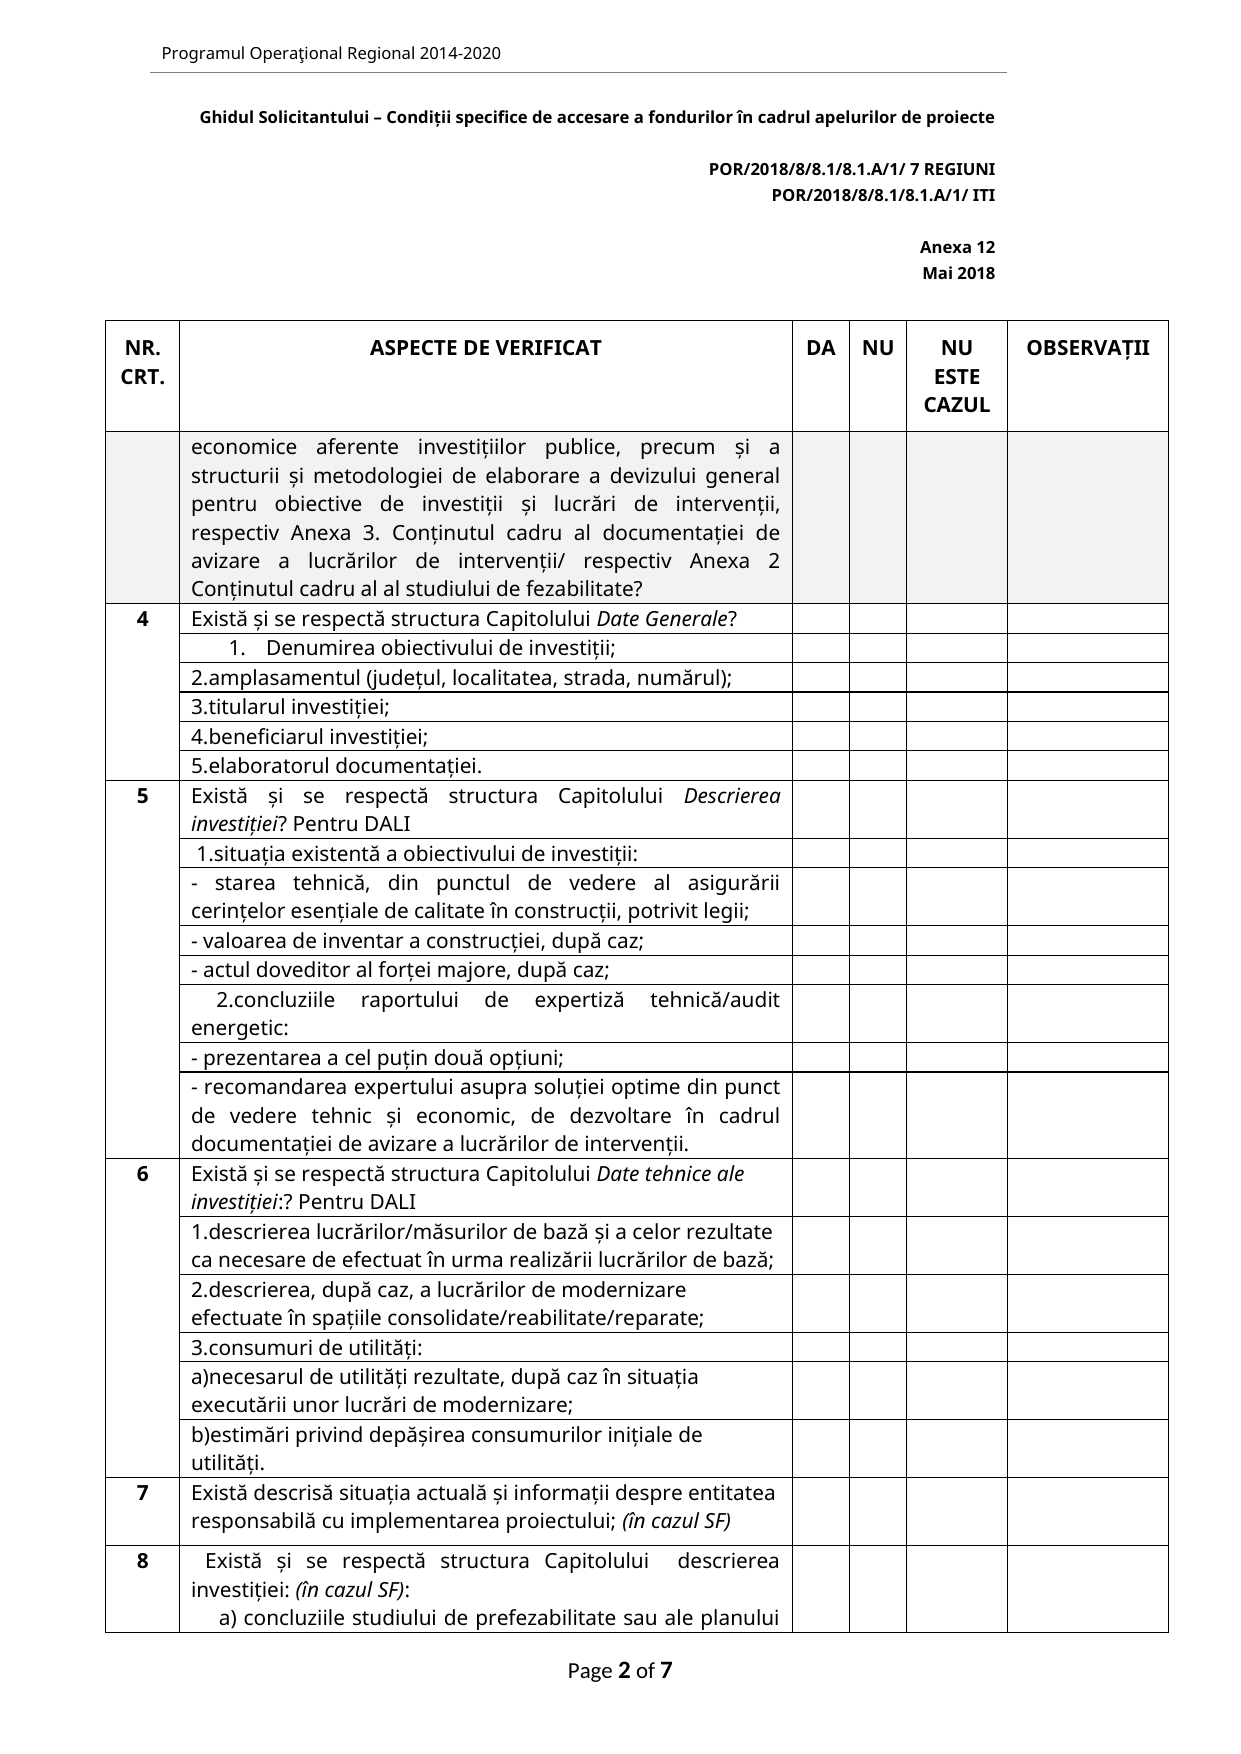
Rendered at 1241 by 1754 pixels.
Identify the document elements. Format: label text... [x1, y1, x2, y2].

table_cell Există și se respectă structura Capitolului Date Generale? [180, 604, 792, 632]
table_cell [793, 985, 849, 1042]
table_cell [793, 1275, 849, 1332]
table_cell - recomandarea expertului asupra soluţiei optime din punct de vedere tehnic şi economic, de dezvoltare în cadrul documentaţiei de avizare a lucrărilor de intervenţii. [180, 1073, 792, 1158]
table_cell 2.amplasamentul (judeţul, localitatea, strada, numărul); [180, 663, 792, 691]
table_cell [907, 985, 1007, 1042]
table_cell [907, 604, 1007, 632]
table_header OBSERVAŢII [1008, 321, 1168, 431]
table_cell 2.concluziile raportului de expertiză tehnică/audit energetic: [180, 985, 792, 1042]
table_cell 3.titularul investiţiei; [180, 693, 792, 721]
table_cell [180, 432, 792, 603]
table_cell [180, 1546, 792, 1632]
table_cell - valoarea de inventar a construcţiei, după caz; [180, 926, 792, 954]
table_cell [1008, 1362, 1168, 1419]
table_cell 3 [106, 432, 179, 603]
table_cell [1008, 1043, 1168, 1071]
table_cell [793, 1362, 849, 1419]
table_cell [1008, 693, 1168, 721]
table_cell 8 [106, 1546, 179, 1632]
table_cell [850, 985, 906, 1042]
table_cell [1008, 1420, 1168, 1477]
table_cell [850, 1333, 906, 1361]
table_cell [850, 1159, 906, 1216]
table_cell [793, 604, 849, 632]
table_cell 1.descrierea lucrărilor/măsurilor de bază şi a celor rezultate ca necesare de efectuat în urma realizării lucrărilor de bază; [180, 1217, 792, 1274]
table_cell [850, 956, 906, 984]
table_cell [793, 663, 849, 691]
table_cell [907, 1333, 1007, 1361]
table_cell [907, 693, 1007, 721]
table_cell [793, 1073, 849, 1158]
table_cell [907, 1159, 1007, 1216]
table_cell [850, 1275, 906, 1332]
table_cell [850, 663, 906, 691]
table_cell 4.beneficiarul investiţiei; [180, 722, 792, 750]
table_cell [1008, 751, 1168, 780]
table_cell [850, 751, 906, 780]
table_cell Denumirea obiectivului de investiţii; [180, 634, 792, 662]
table_cell [793, 1478, 849, 1545]
table_cell a)necesarul de utilităţi rezultate, după caz în situaţia executării unor lucrări de modernizare; [180, 1362, 792, 1419]
table_cell [907, 1217, 1007, 1274]
table_cell [850, 839, 906, 867]
table_cell [907, 1478, 1007, 1545]
table_cell [793, 1043, 849, 1071]
table_cell [850, 868, 906, 925]
table_cell [1008, 722, 1168, 750]
table_cell [1008, 839, 1168, 867]
table_cell [907, 1546, 1007, 1632]
table_cell [850, 604, 906, 632]
table_cell 2.descrierea, după caz, a lucrărilor de modernizare efectuate în spaţiile consolidate/reabilitate/reparate; [180, 1275, 792, 1332]
table_cell Există și se respectă structura Capitolului Descrierea investiţiei? Pentru DALI [180, 781, 792, 838]
table_cell [1008, 1217, 1168, 1274]
table_cell [1008, 956, 1168, 984]
table_header NR. CRT. [106, 321, 179, 431]
table_cell 1.situaţia existentă a obiectivului de investiţii: [180, 839, 792, 867]
table_cell [907, 956, 1007, 984]
table_cell [793, 956, 849, 984]
table_cell [850, 1478, 906, 1545]
table_cell [1008, 985, 1168, 1042]
table_cell [793, 839, 849, 867]
table_cell [793, 1217, 849, 1274]
table_cell [1008, 781, 1168, 838]
table_cell 5.elaboratorul documentaţiei. [180, 751, 792, 780]
table_cell [907, 868, 1007, 925]
table_cell 5 [106, 781, 179, 1158]
table_cell [850, 1546, 906, 1632]
table_cell [793, 1546, 849, 1632]
table_cell [850, 432, 906, 603]
table_cell [907, 432, 1007, 603]
table_cell [1008, 432, 1168, 603]
table_cell - prezentarea a cel puţin două opţiuni; [180, 1043, 792, 1071]
table_cell [850, 781, 906, 838]
table_cell [850, 693, 906, 721]
table_cell - starea tehnică, din punctul de vedere al asigurării cerinţelor esenţiale de calitate în construcţii, potrivit legii; [180, 868, 792, 925]
table_header NU [850, 321, 906, 431]
table_cell [1008, 604, 1168, 632]
table_cell [793, 1333, 849, 1361]
table_header ASPECTE DE VERIFICAT [180, 321, 792, 431]
table_cell [907, 839, 1007, 867]
table_cell [850, 1073, 906, 1158]
table_cell Există descrisă situaţia actuală şi informaţii despre entitatea responsabilă cu implementarea proiectului; (în cazul SF) [180, 1478, 792, 1545]
table_cell [1008, 1478, 1168, 1545]
table_cell [1008, 1073, 1168, 1158]
table_cell [850, 1362, 906, 1419]
table_cell [907, 1420, 1007, 1477]
table_cell [1008, 1275, 1168, 1332]
table_cell [907, 1362, 1007, 1419]
table_cell [793, 1159, 849, 1216]
table_cell [1008, 926, 1168, 954]
table_cell [907, 1043, 1007, 1071]
table_cell [793, 751, 849, 780]
table_header DA [793, 321, 849, 431]
table_cell [1008, 1546, 1168, 1632]
table_cell [907, 926, 1007, 954]
table_cell [1008, 1333, 1168, 1361]
table_cell [1008, 1159, 1168, 1216]
table_cell [793, 781, 849, 838]
table_header NU ESTE CAZUL [907, 321, 1007, 431]
table_cell [793, 693, 849, 721]
table_cell 7 [106, 1478, 179, 1545]
table_cell b)estimări privind depăşirea consumurilor iniţiale de utilităţi. [180, 1420, 792, 1477]
table_cell [1008, 868, 1168, 925]
table_cell [907, 634, 1007, 662]
table_cell [907, 1073, 1007, 1158]
table_cell [793, 722, 849, 750]
table_cell - actul doveditor al forţei majore, după caz; [180, 956, 792, 984]
table_cell Există și se respectă structura Capitolului Date tehnice ale investiţiei:? Pentru DALI [180, 1159, 792, 1216]
table_cell [907, 781, 1007, 838]
table_cell 6 [106, 1159, 179, 1477]
table_cell [793, 1420, 849, 1477]
table_cell [793, 926, 849, 954]
table_cell [907, 751, 1007, 780]
table_cell [850, 1420, 906, 1477]
table_cell [1008, 634, 1168, 662]
table_cell [793, 634, 849, 662]
table_cell [850, 722, 906, 750]
table_cell 4 [106, 604, 179, 780]
table_cell [850, 1217, 906, 1274]
table_cell [850, 1043, 906, 1071]
table_cell [793, 432, 849, 603]
table_cell [793, 868, 849, 925]
table_cell [907, 1275, 1007, 1332]
table_cell [850, 634, 906, 662]
table_cell [907, 663, 1007, 691]
table_cell [850, 926, 906, 954]
table_cell 3.consumuri de utilităţi: [180, 1333, 792, 1361]
table_cell [1008, 663, 1168, 691]
table_cell [907, 722, 1007, 750]
